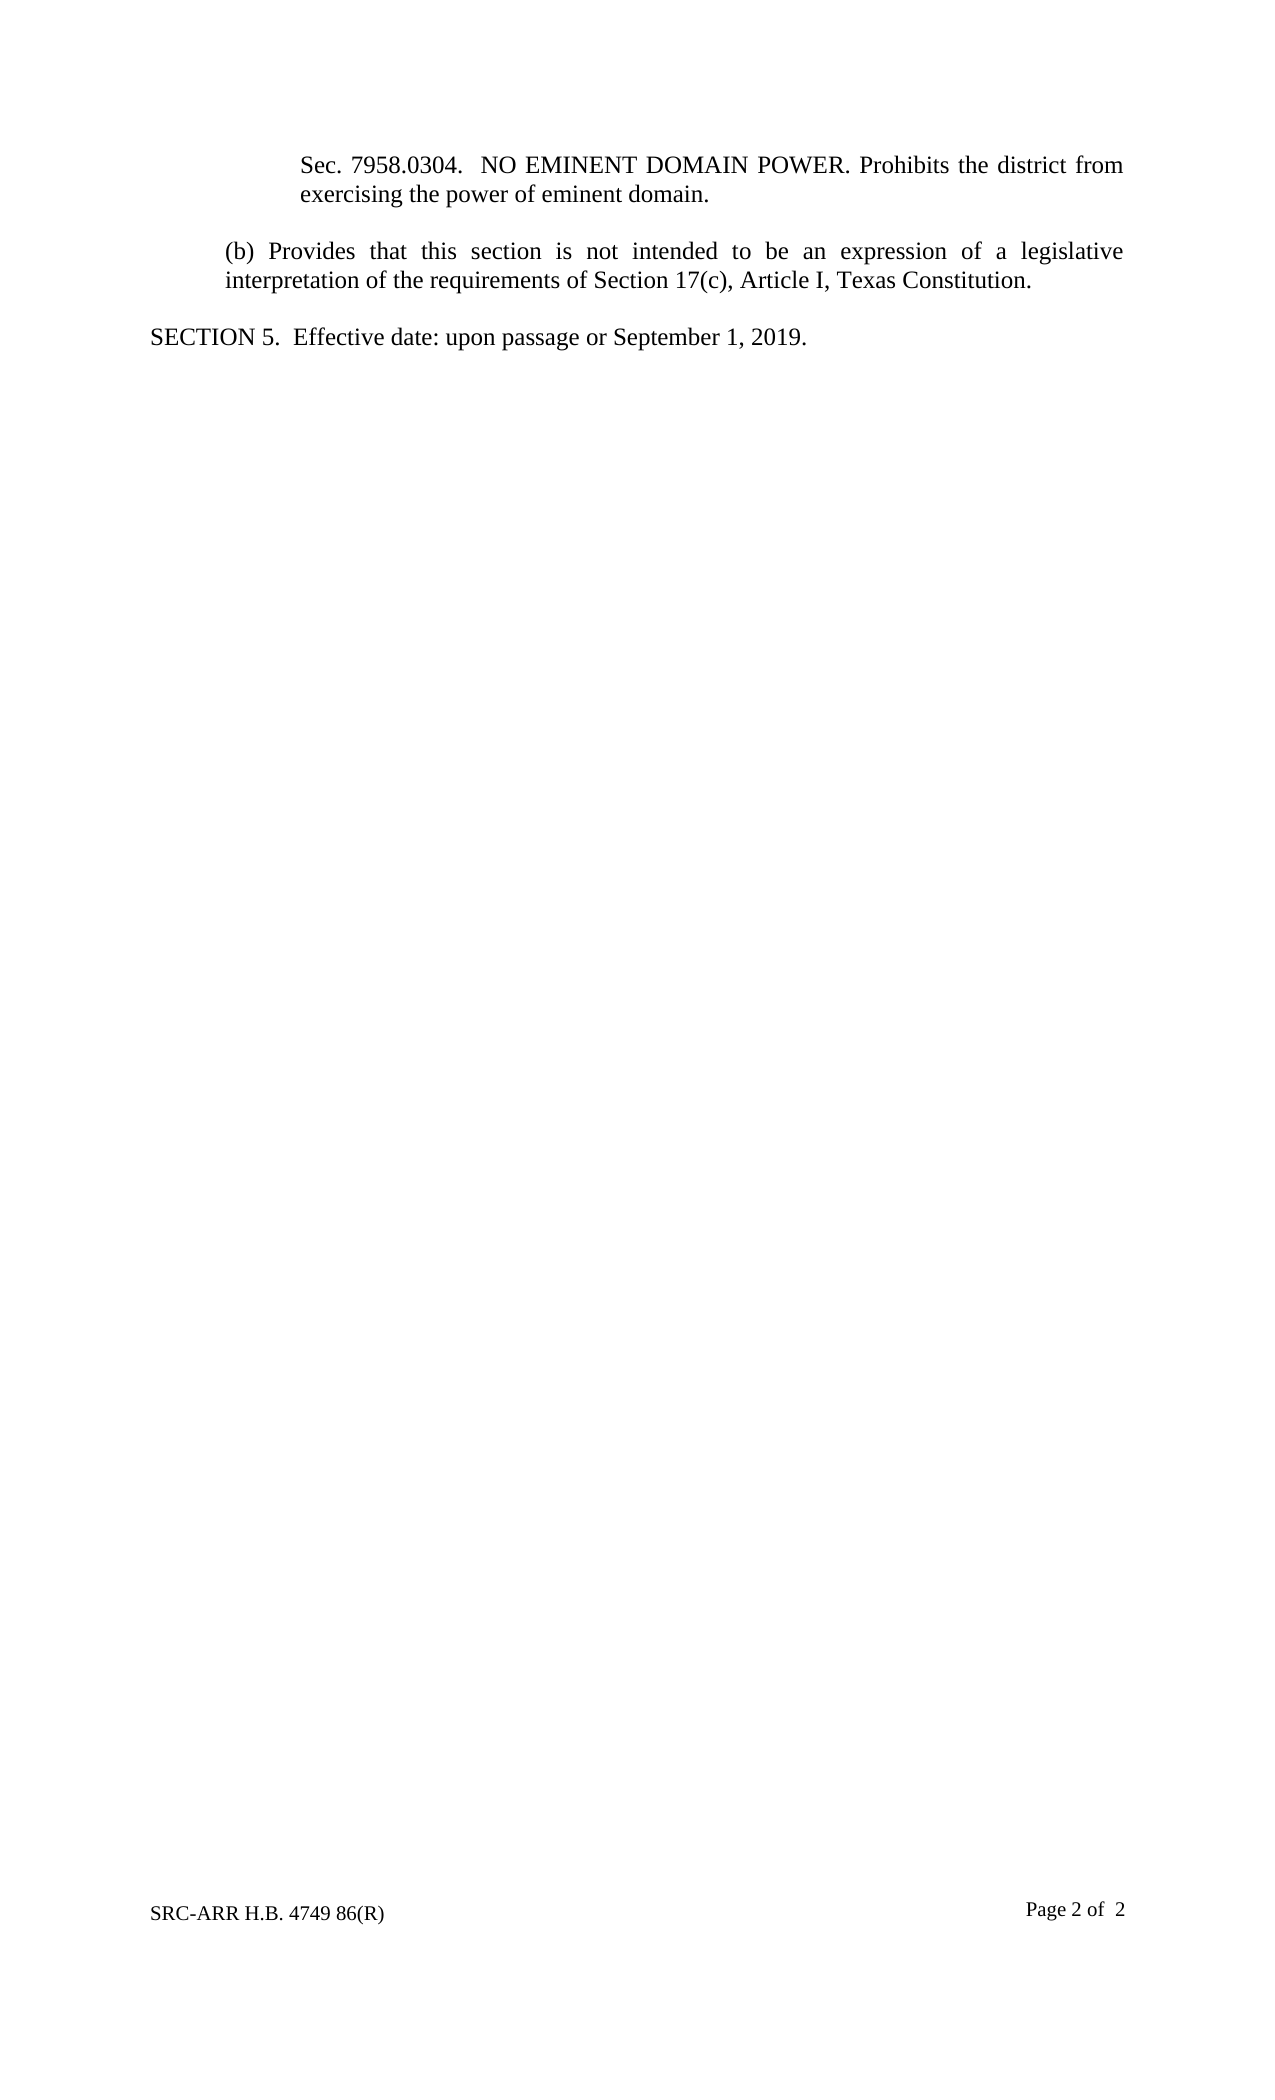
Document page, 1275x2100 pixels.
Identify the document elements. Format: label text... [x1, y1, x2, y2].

text Sec. 7958.0304. NO EMINENT DOMAIN POWER. Prohibits the district from exercising the power of eminent domain. [300, 150, 1125, 207]
text (b) Provides that this section is not intended to be an expression of a legislative interpretation of the requirements of Section 17(c), Article I, Texas Constitution. [225, 236, 1125, 294]
text SECTION 5. Effective date: upon passage or September 1, 2019. [150, 322, 1125, 351]
